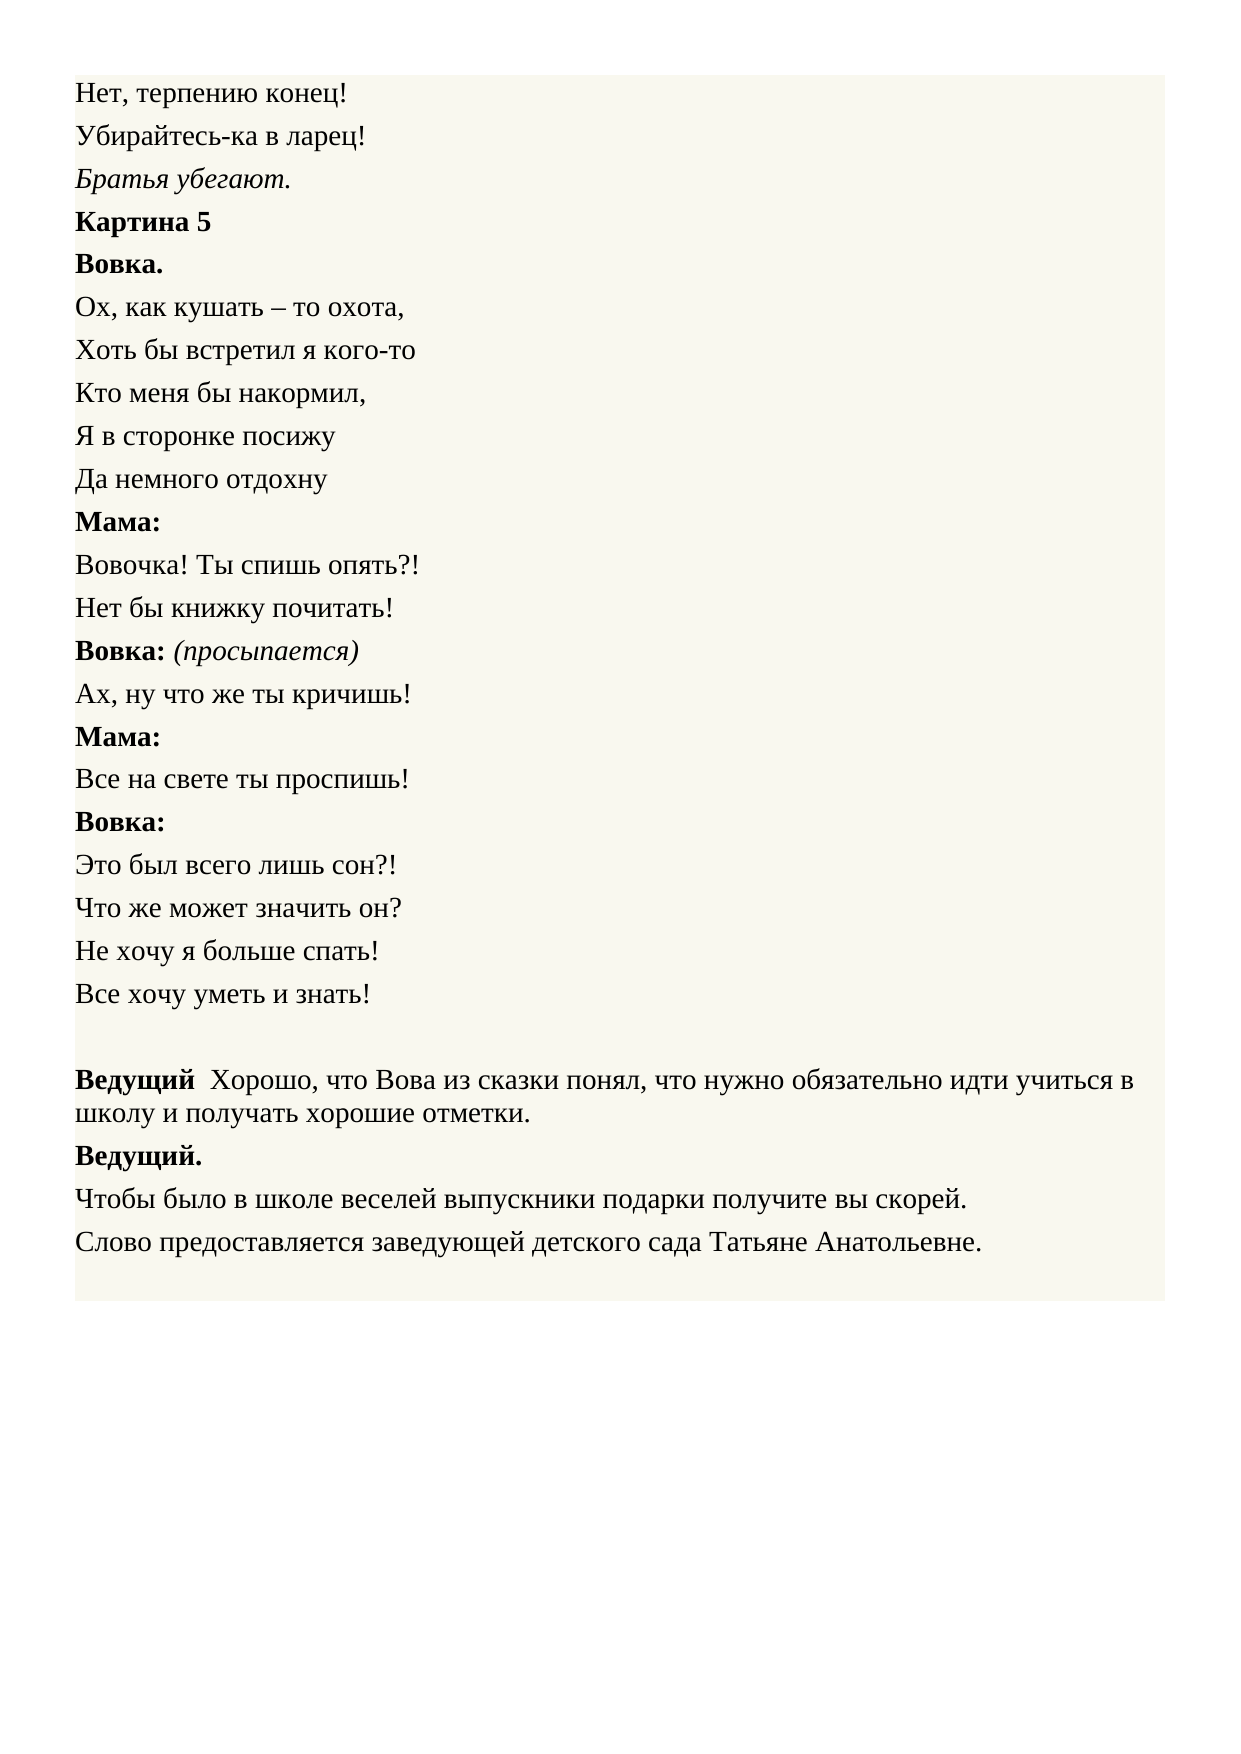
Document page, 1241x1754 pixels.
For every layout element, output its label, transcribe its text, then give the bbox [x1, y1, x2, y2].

text Братья убегают. [75, 161, 1165, 194]
text Все на свете ты проспишь! [75, 762, 1165, 795]
text Убирайтесь-ка в ларец! [75, 118, 1165, 151]
text Это был всего лишь сон?! [75, 847, 1165, 881]
text Кто меня бы накормил, [75, 375, 1165, 409]
text Все хочу уметь и знать! [75, 976, 1165, 1010]
text Ведущий. [75, 1138, 1165, 1172]
text Мама: [75, 504, 1165, 538]
text Ведущий Хорошо, что Вова из сказки понял, что нужно обязательно идти учиться в школу и получать хорошие отметки. [75, 1062, 1165, 1129]
text Вовка. [75, 247, 1165, 280]
text Что же может значить он? [75, 890, 1165, 924]
text Слово предоставляется заведующей детского сада Татьяне Анатольевне. [75, 1224, 1165, 1258]
text Чтобы было в школе веселей выпускники подарки получите вы скорей. [75, 1181, 1165, 1215]
text Ох, как кушать – то охота, [75, 289, 1165, 323]
text Хоть бы встретил я кого-то [75, 332, 1165, 366]
text Вовка: (просыпается) [75, 633, 1165, 666]
text Нет, терпению конец! [75, 75, 1165, 108]
text Мама: [75, 719, 1165, 752]
text Да немного отдохну [75, 461, 1165, 495]
text Вовочка! Ты спишь опять?! [75, 547, 1165, 581]
text Вовка: [75, 804, 1165, 838]
text Картина 5 [75, 204, 1165, 237]
text Ах, ну что же ты кричишь! [75, 676, 1165, 709]
text Не хочу я больше спать! [75, 933, 1165, 967]
text Нет бы книжку почитать! [75, 590, 1165, 623]
text Я в сторонке посижу [75, 418, 1165, 452]
